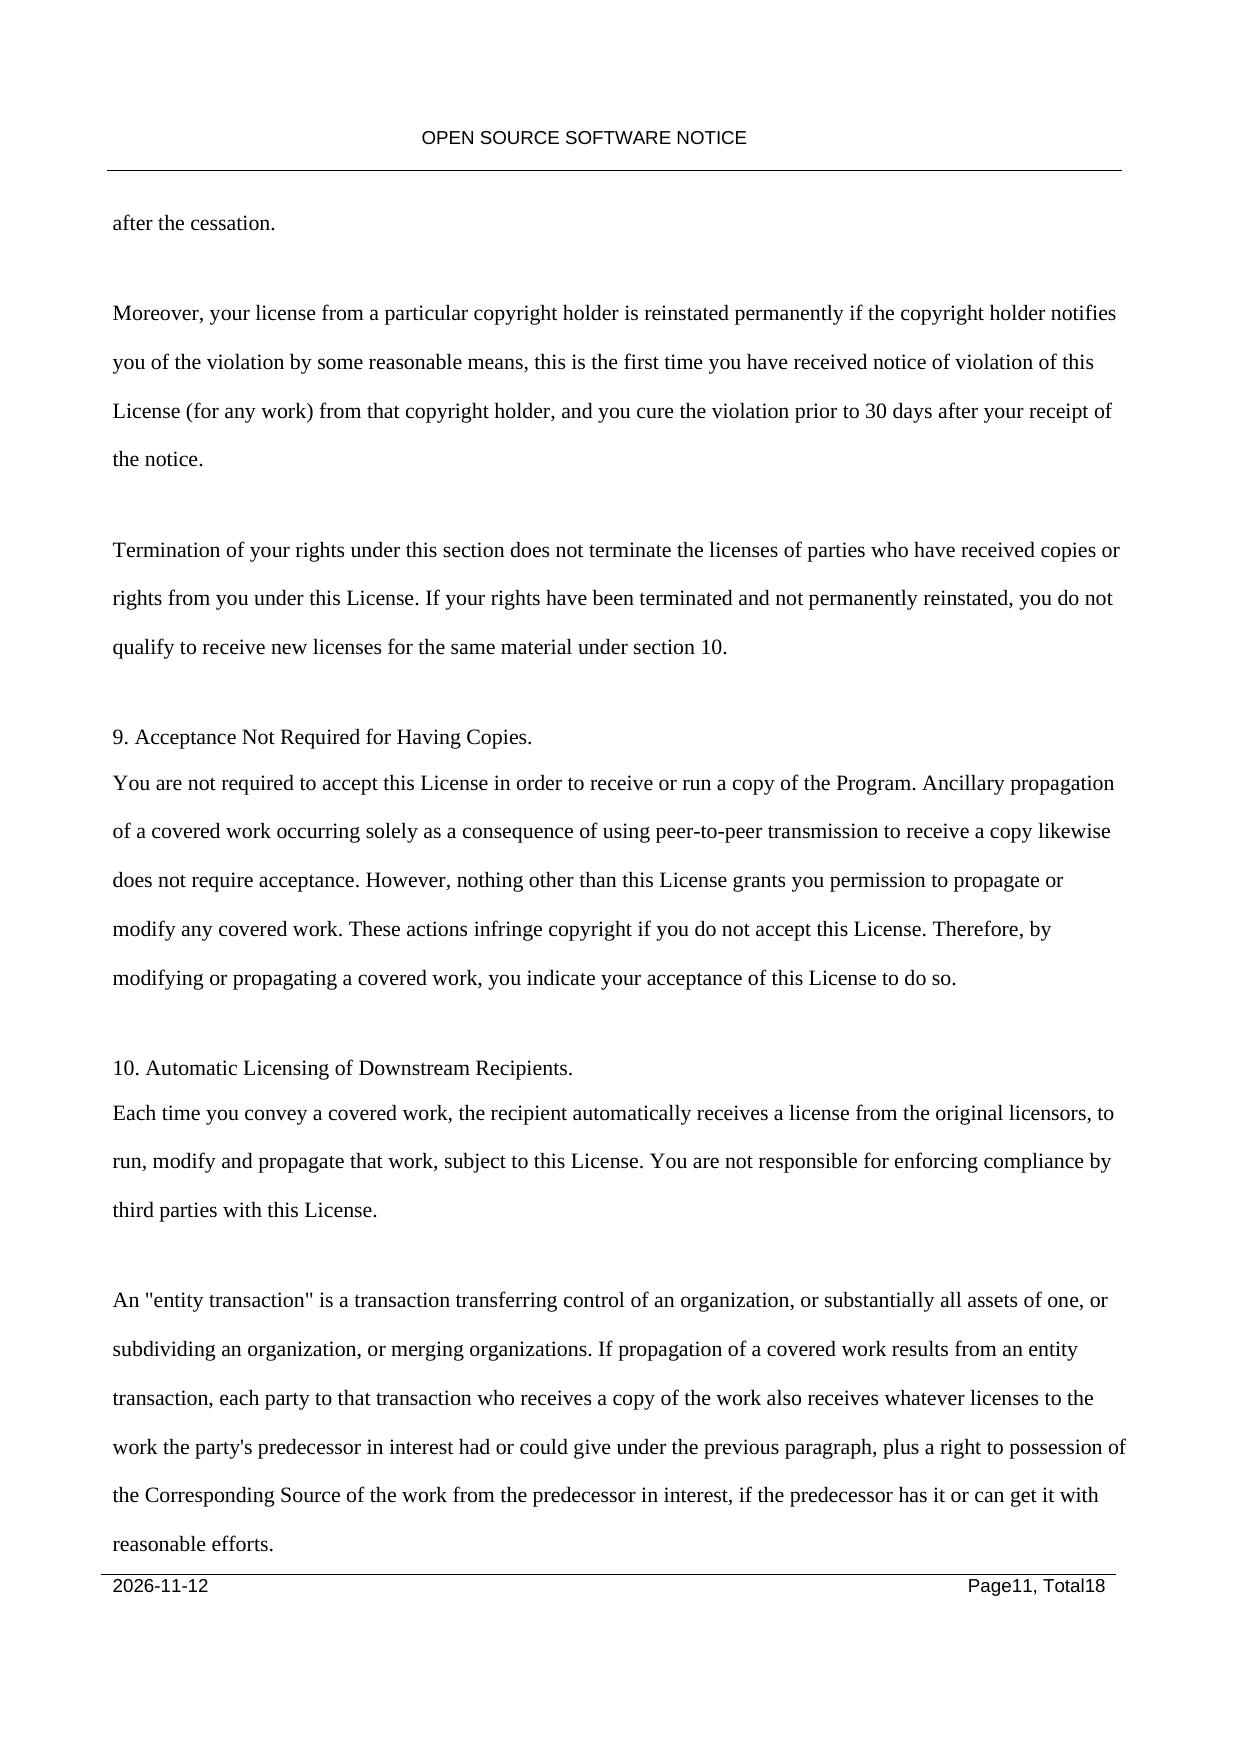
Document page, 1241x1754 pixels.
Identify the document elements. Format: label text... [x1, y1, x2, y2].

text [112, 206, 1128, 239]
text Each time you convey a covered work, the recipient automatically receives a license from the original licensors, to run, modify and propagate that work, subject to this License. You are not responsible for enforcing compliance by third parties with this License. [112, 1096, 1128, 1226]
text Moreover, your license from a particular copyright holder is reinstated permanently if the copyright holder notifies you of the violation by some reasonable means, this is the first time you have received notice of violation of this License (for any work) from that copyright holder, and you cure the violation prior to 30 days after your receipt of the notice. [112, 297, 1128, 475]
text An "entity transaction" is a transaction transferring control of an organization, or substantially all assets of one, or subdividing an organization, or merging organizations. If propagation of a covered work results from an entity transaction, each party to that transaction who receives a copy of the work also receives whatever licenses to the work the party's predecessor in interest had or could give under the previous paragraph, plus a right to possession of the Corresponding Source of the work from the predecessor in interest, if the predecessor has it or can get it with reasonable efforts. [112, 1284, 1128, 1560]
text You are not required to accept this License in order to receive or run a copy of the Program. Ancillary propagation of a covered work occurring solely as a consequence of using peer-to-peer transmission to receive a copy likewise does not require acceptance. However, nothing other than this License grants you permission to propagate or modify any covered work. These actions infringe copyright if you do not accept this License. Therefore, by modifying or propagating a covered work, you indicate your acceptance of this License to do so. [112, 766, 1128, 993]
text Termination of your rights under this section does not terminate the licenses of parties who have received copies or rights from you under this License. If your rights have been terminated and not permanently reinstated, you do not qualify to receive new licenses for the same material under section 10. [112, 533, 1128, 663]
text 9. Acceptance Not Required for Having Copies. [112, 721, 1128, 753]
text 10. Automatic Licensing of Downstream Recipients. [112, 1051, 1128, 1083]
